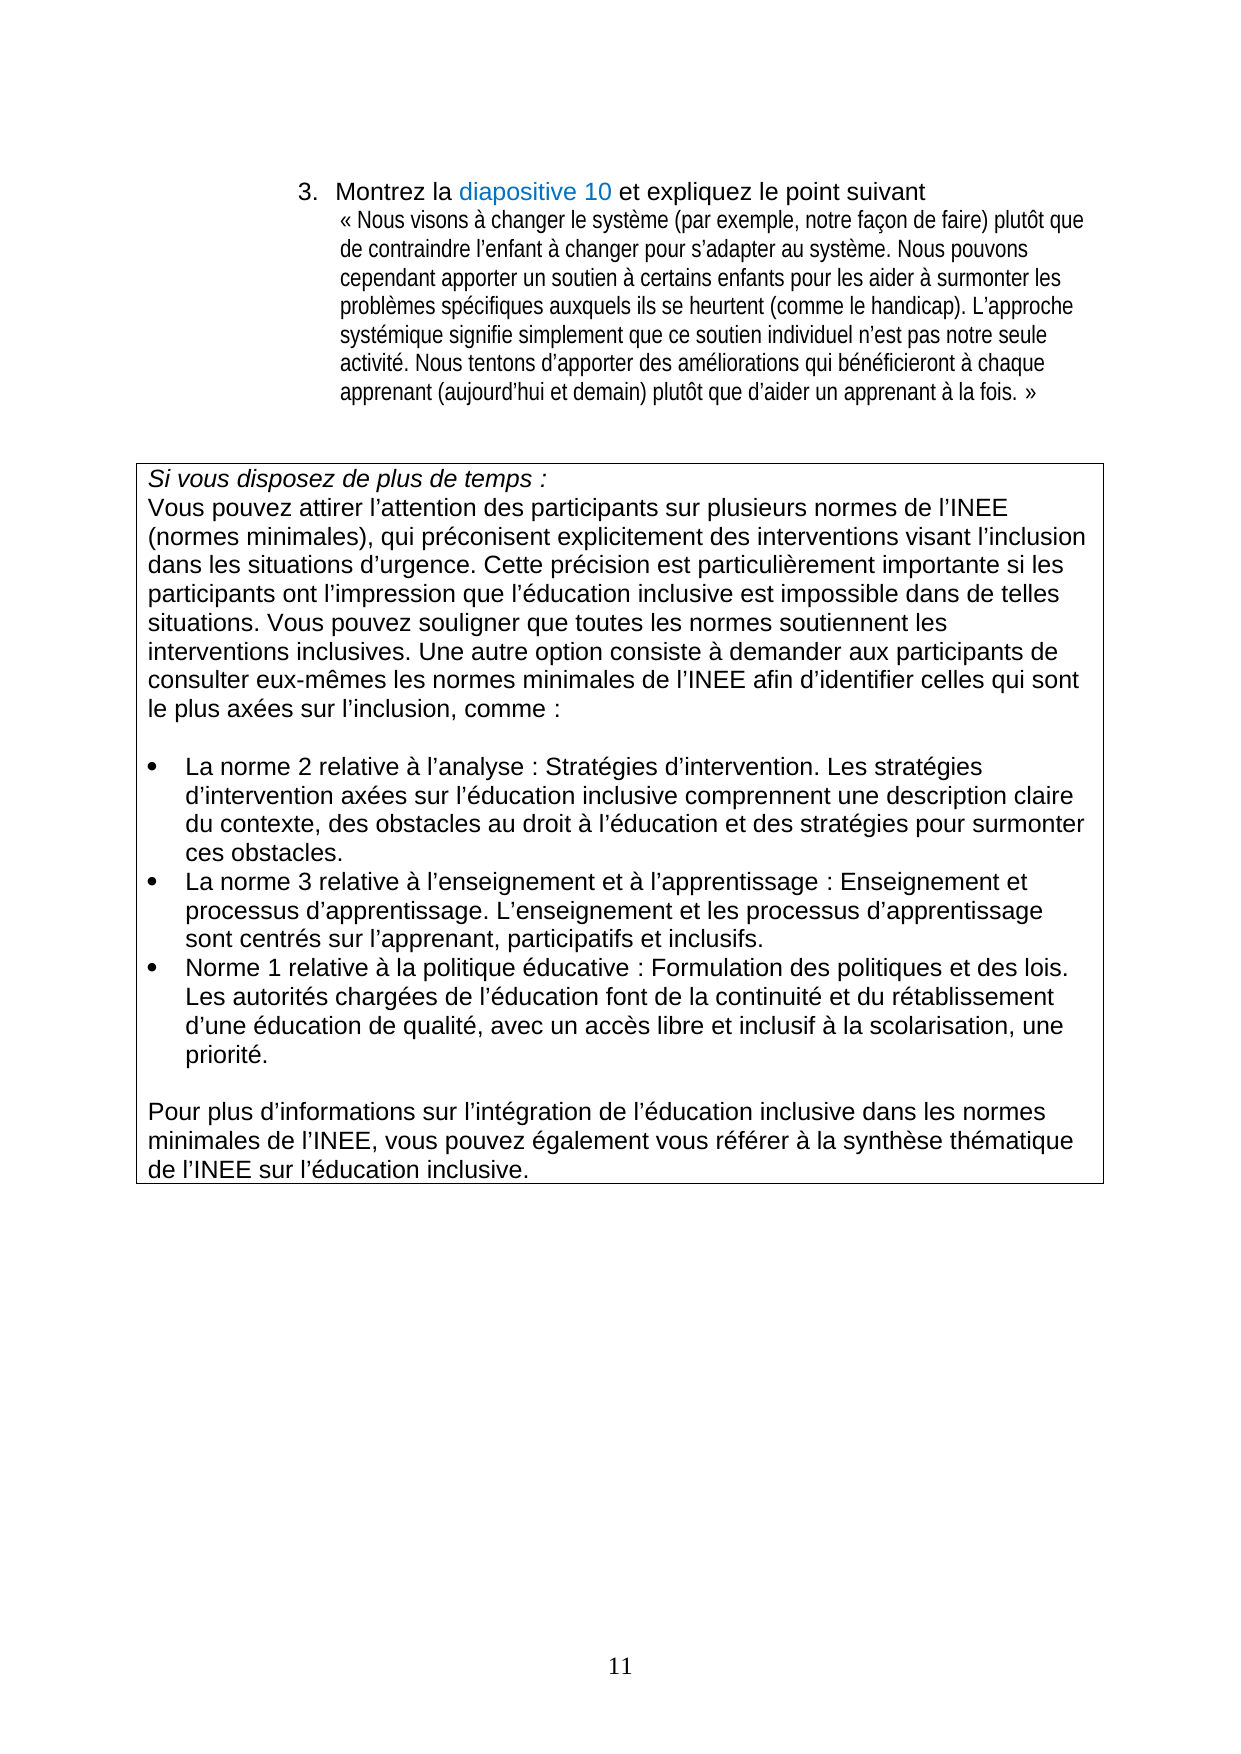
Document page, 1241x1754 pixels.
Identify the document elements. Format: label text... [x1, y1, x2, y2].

list Montrez la diapositive 10 et expliquez le point suivant [298, 176, 1092, 205]
table_header Si vous disposez de plus de temps : Vous pouvez attirer l’attention des participants sur plusieurs normes de l’INEE (normes minimales), qui préconisent explicitement des interventions visant l’inclusion dans les situations d’urgence. Cette précision est particulièrement importante si les participants ont l’impression que l’éducation inclusive est impossible dans de telles situations. Vous pouvez souligner que toutes les normes soutiennent les interventions inclusives. Une autre option consiste à demander aux participants de consulter eux-mêmes les normes minimales de l’INEE afin d’identifier celles qui sont le plus axées sur l’inclusion, comme : La norme 2 relative à l’analyse : Stratégies d’intervention. Les stratégies d’intervention axées sur l’éducation inclusive comprennent une description claire du contexte, des obstacles au droit à l’éducation et des stratégies pour surmonter ces obstacles. La norme 3 relative à l’enseignement et à l’apprentissage : Enseignement et processus d’apprentissage. L’enseignement et les processus d’apprentissage sont centrés sur l’apprenant, participatifs et inclusifs. Norme 1 relative à la politique éducative : Formulation des politiques et des lois. Les autorités chargées de l’éducation font de la continuité et du rétablissement d’une éducation de qualité, avec un accès libre et inclusif à la scolarisation, une priorité. Pour plus d’informations sur l’intégration de l’éducation inclusive dans les normes minimales de l’INEE, vous pouvez également vous référer à la synthèse thématique de l’INEE sur l’éducation inclusive. [137, 464, 1103, 1183]
text « Nous visons à changer le système (par exemple, notre façon de faire) plutôt que de contraindre l’enfant à changer pour s’adapter au système. Nous pouvons cependant apporter un soutien à certains enfants pour les aider à surmonter les problèmes spécifiques auxquels ils se heurtent (comme le handicap). L’approche systémique signifie simplement que ce soutien individuel n’est pas notre seule activité. Nous tentons d’apporter des améliorations qui bénéficieront à chaque apprenant (aujourd’hui et demain) plutôt que d’aider un apprenant à la fois. » [340, 205, 1092, 406]
